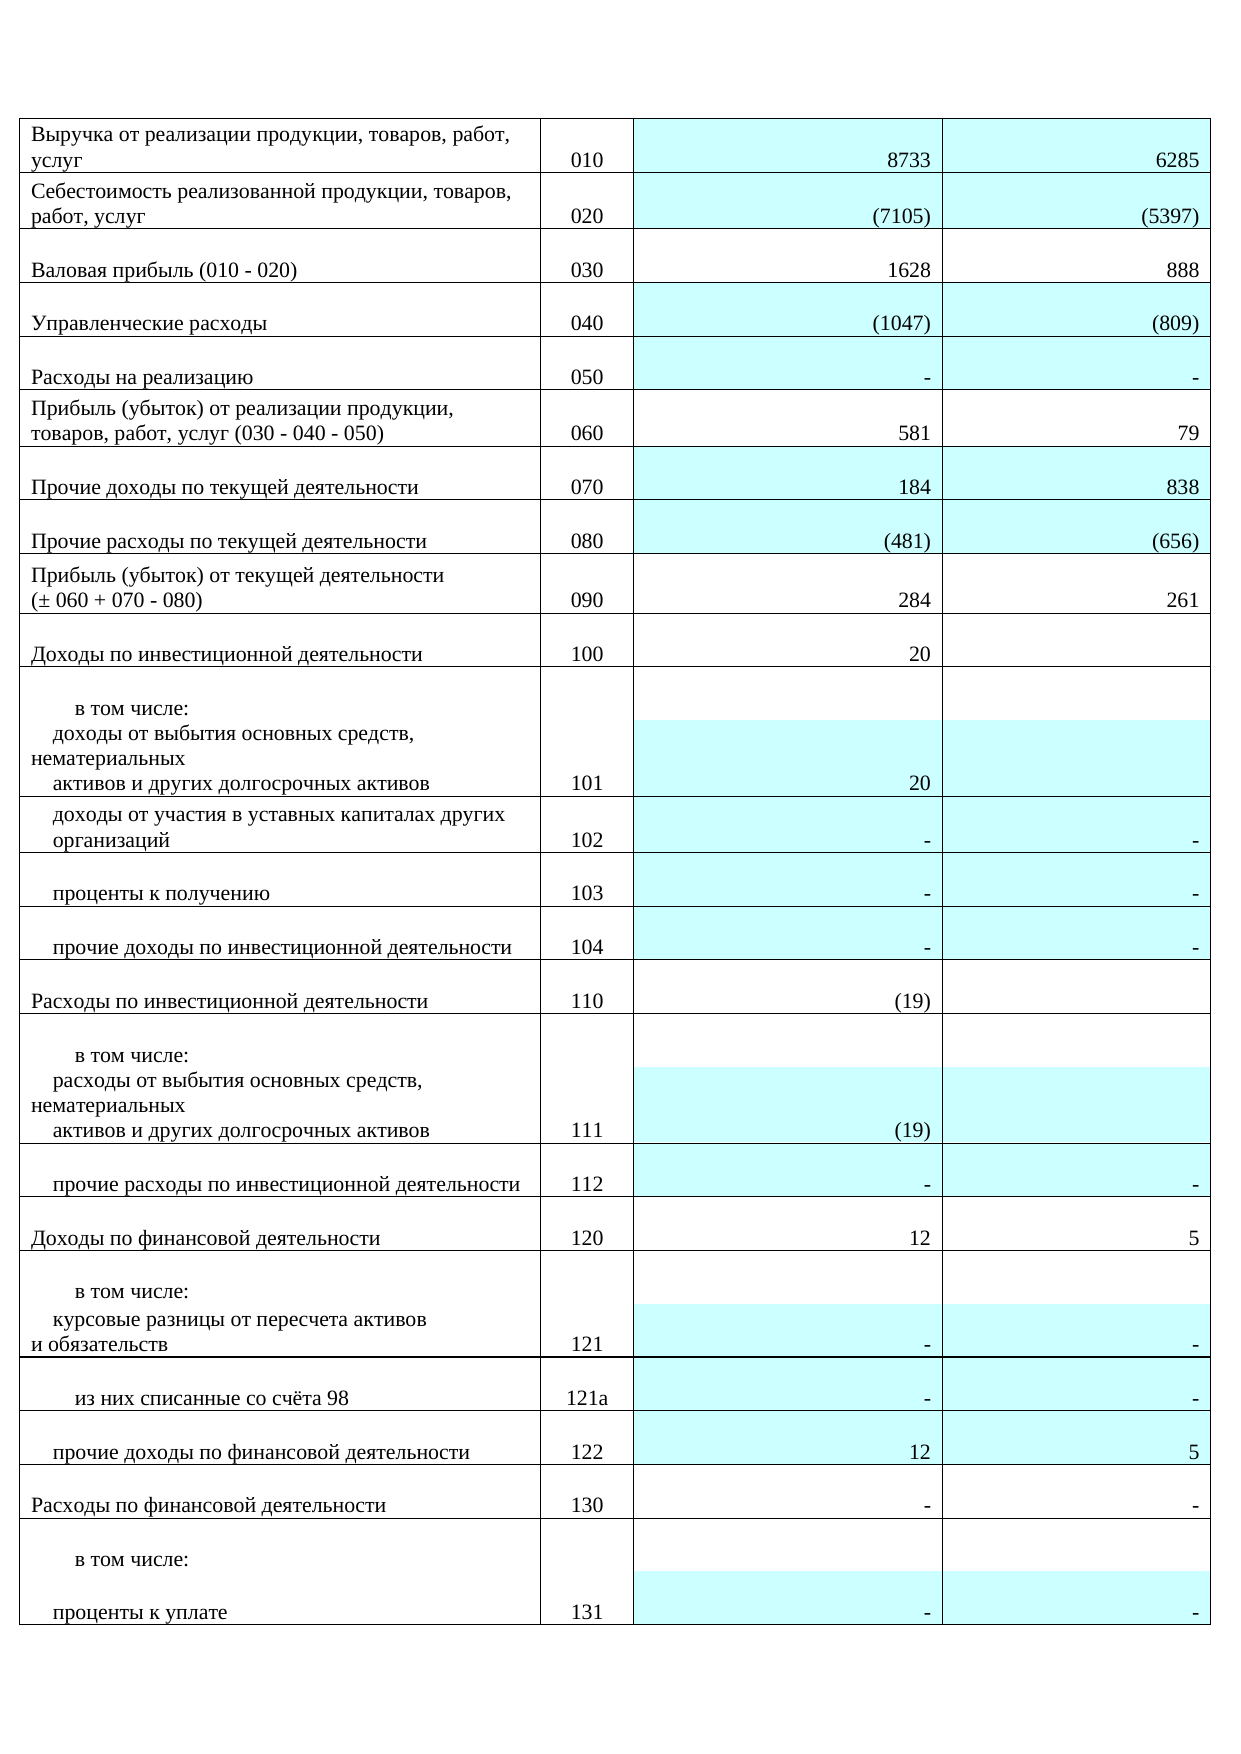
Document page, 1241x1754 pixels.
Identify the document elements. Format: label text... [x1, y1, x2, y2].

table_cell [634, 1519, 942, 1571]
table_cell 050 [541, 337, 633, 389]
table_cell 121 [541, 1304, 633, 1356]
table_cell [943, 1519, 1210, 1571]
table_cell 101 [541, 720, 633, 796]
table_cell 102 [541, 797, 633, 852]
table_cell 6285 [943, 119, 1210, 172]
table_cell - [634, 907, 942, 959]
table_cell Прибыль (убыток) от текущей деятельности (± 060 + 070 - 080) [20, 554, 540, 612]
table_cell в том числе: [20, 667, 540, 720]
table_cell прочие доходы по финансовой деятельности [20, 1411, 540, 1464]
table_cell - [943, 1144, 1210, 1196]
table_cell [943, 720, 1210, 796]
table_cell (19) [634, 1067, 942, 1142]
table_cell Выручка от реализации продукции, товаров, работ, услуг [20, 119, 540, 172]
table_cell (809) [943, 283, 1210, 336]
table_cell - [634, 1144, 942, 1196]
table_cell (481) [634, 500, 942, 553]
table_cell [943, 667, 1210, 720]
table_cell 020 [541, 173, 633, 228]
table_cell (1047) [634, 283, 942, 336]
table_cell 5 [943, 1411, 1210, 1464]
table_cell в том числе: [20, 1014, 540, 1067]
table_cell прочие расходы по инвестиционной деятельности [20, 1144, 540, 1196]
table_cell - [943, 853, 1210, 906]
table_cell проценты к уплате [20, 1571, 540, 1624]
table_cell доходы от участия в уставных капиталах других организаций [20, 797, 540, 852]
table_cell Прочие доходы по текущей деятельности [20, 447, 540, 499]
table_cell 130 [541, 1465, 633, 1518]
table_cell 080 [541, 500, 633, 553]
table_cell - [943, 797, 1210, 852]
table_cell [541, 1251, 633, 1304]
table_cell [943, 960, 1210, 1013]
table_cell (5397) [943, 173, 1210, 228]
table_cell в том числе: [20, 1251, 540, 1304]
table_cell 5 [943, 1197, 1210, 1250]
table_cell - [943, 907, 1210, 959]
table_cell [943, 1251, 1210, 1304]
table_cell 110 [541, 960, 633, 1013]
table_cell 111 [541, 1067, 633, 1142]
table_cell Прочие расходы по текущей деятельности [20, 500, 540, 553]
table_cell [943, 1067, 1210, 1142]
table_cell 030 [541, 229, 633, 282]
table_cell - [634, 337, 942, 389]
table_cell 100 [541, 614, 633, 666]
table_cell Расходы по финансовой деятельности [20, 1465, 540, 1518]
table_cell проценты к получению [20, 853, 540, 906]
table_cell - [943, 337, 1210, 389]
table_cell - [634, 797, 942, 852]
table_cell 12 [634, 1197, 942, 1250]
table_cell - [943, 1571, 1210, 1624]
table_cell 79 [943, 390, 1210, 446]
table_cell 12 [634, 1411, 942, 1464]
table_cell (656) [943, 500, 1210, 553]
table_cell 20 [634, 720, 942, 796]
table_cell 112 [541, 1144, 633, 1196]
table_cell 040 [541, 283, 633, 336]
table_cell [541, 1519, 633, 1571]
table_cell [634, 1251, 942, 1304]
table_cell 060 [541, 390, 633, 446]
table_cell Расходы по инвестиционной деятельности [20, 960, 540, 1013]
table_cell - [634, 1465, 942, 1518]
table_cell расходы от выбытия основных средств, нематериальных активов и других долгосрочных активов [20, 1067, 540, 1142]
table_cell [541, 1014, 633, 1067]
table_cell Доходы по финансовой деятельности [20, 1197, 540, 1250]
table_cell 581 [634, 390, 942, 446]
table_cell доходы от выбытия основных средств, нематериальных активов и других долгосрочных активов [20, 720, 540, 796]
table_cell 103 [541, 853, 633, 906]
table_cell [541, 667, 633, 720]
table_cell из них списанные со счёта 98 [20, 1358, 540, 1410]
table_cell Доходы по инвестиционной деятельности [20, 614, 540, 666]
table_cell 838 [943, 447, 1210, 499]
table_cell 20 [634, 614, 942, 666]
table_cell 284 [634, 554, 942, 612]
table_cell в том числе: [20, 1519, 540, 1571]
table_cell 8733 [634, 119, 942, 172]
table_cell (19) [634, 960, 942, 1013]
table_cell 120 [541, 1197, 633, 1250]
table_cell Расходы на реализацию [20, 337, 540, 389]
table_cell - [634, 1358, 942, 1410]
table_cell 261 [943, 554, 1210, 612]
table_cell 090 [541, 554, 633, 612]
table_cell прочие доходы по инвестиционной деятельности [20, 907, 540, 959]
table_cell 121а [541, 1358, 633, 1410]
table_cell Прибыль (убыток) от реализации продукции, товаров, работ, услуг (030 - 040 - 050) [20, 390, 540, 446]
table_cell Себестоимость реализованной продукции, товаров, работ, услуг [20, 173, 540, 228]
table_cell курсовые разницы от пересчета активов и обязательств [20, 1304, 540, 1356]
table_cell [943, 614, 1210, 666]
table_cell 1628 [634, 229, 942, 282]
table_cell [634, 667, 942, 720]
table_cell - [634, 1304, 942, 1356]
table_cell - [634, 1571, 942, 1624]
table_cell [943, 1014, 1210, 1067]
table_cell 888 [943, 229, 1210, 282]
table_cell 070 [541, 447, 633, 499]
table_cell 184 [634, 447, 942, 499]
table_cell - [634, 853, 942, 906]
table_cell 131 [541, 1571, 633, 1624]
table_cell Управленческие расходы [20, 283, 540, 336]
table_cell [634, 1014, 942, 1067]
table_cell - [943, 1358, 1210, 1410]
table_cell 104 [541, 907, 633, 959]
table_cell 122 [541, 1411, 633, 1464]
table_cell - [943, 1465, 1210, 1518]
table_cell 010 [541, 119, 633, 172]
table_cell Валовая прибыль (010 - 020) [20, 229, 540, 282]
table_cell (7105) [634, 173, 942, 228]
table_cell - [943, 1304, 1210, 1356]
